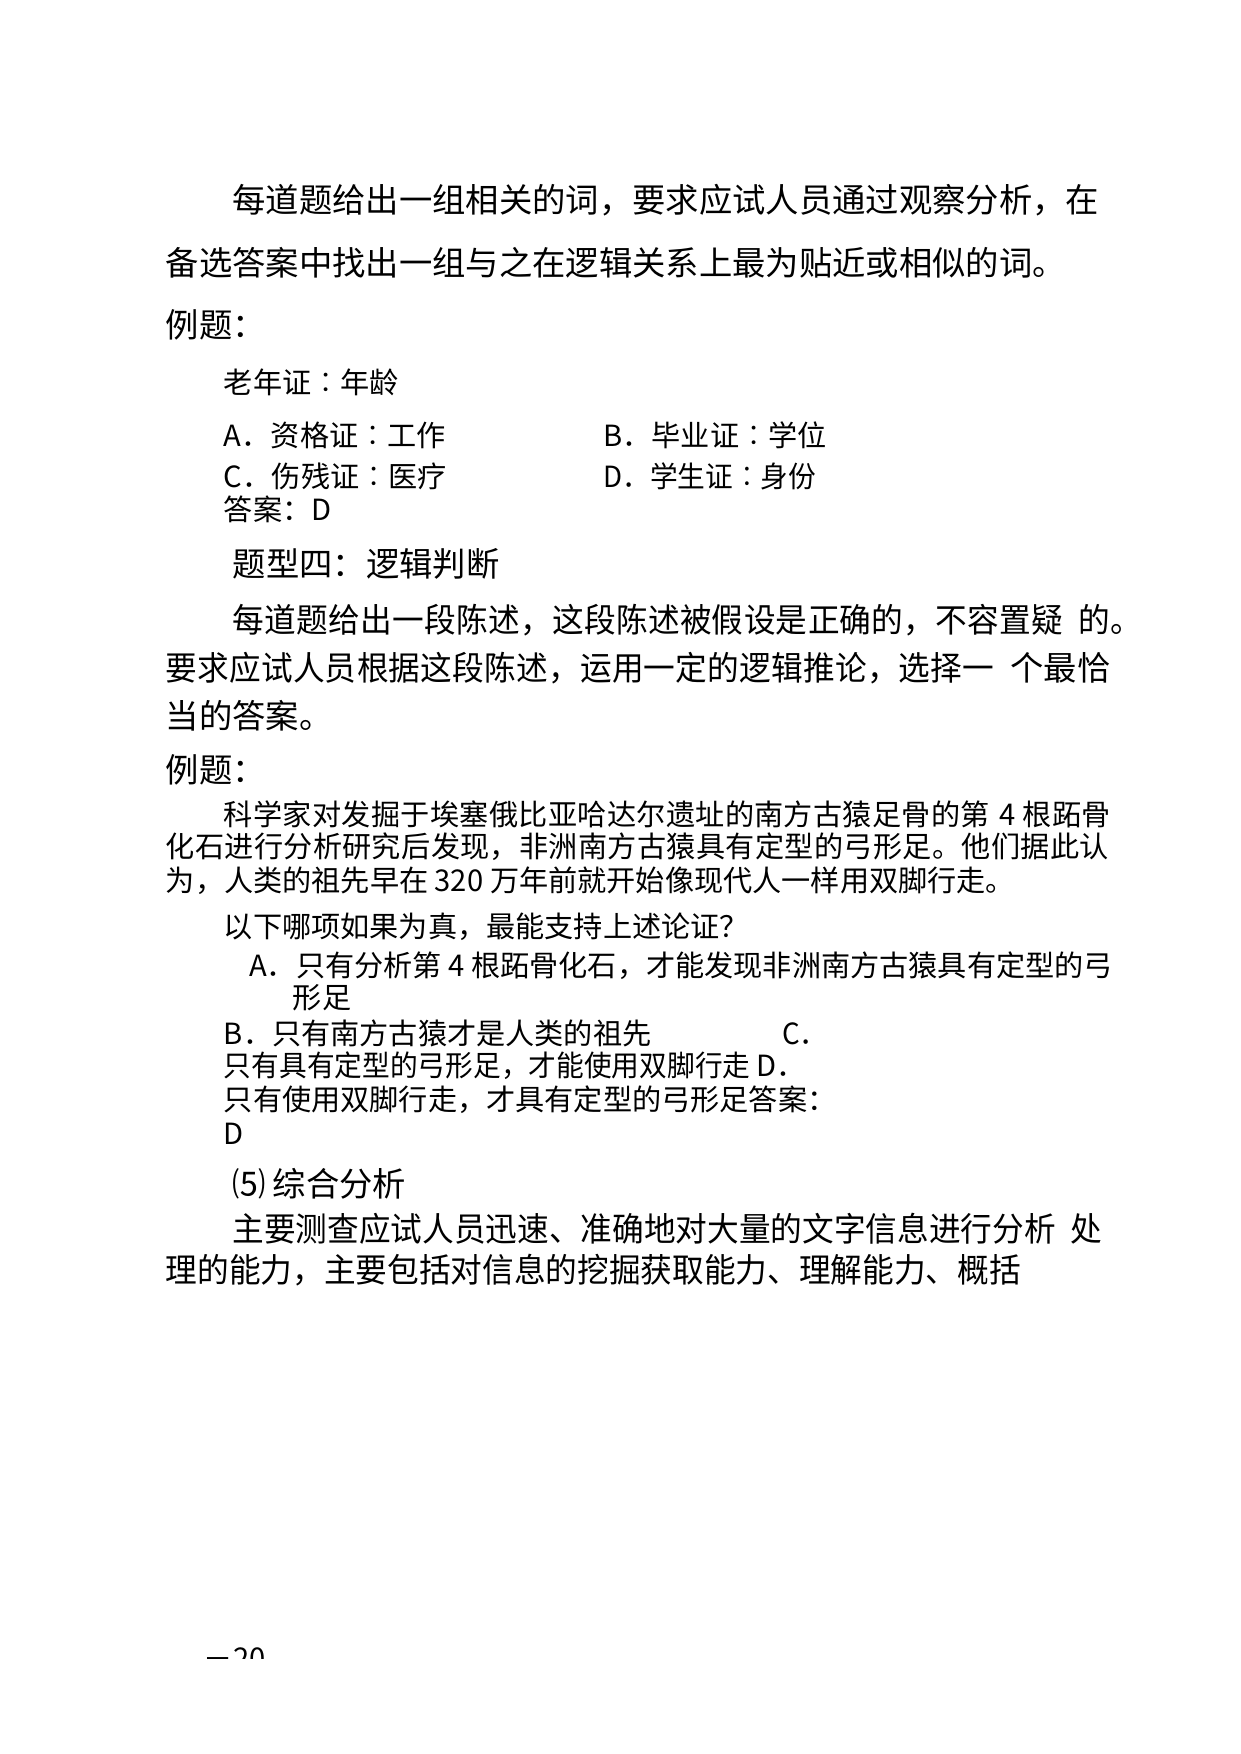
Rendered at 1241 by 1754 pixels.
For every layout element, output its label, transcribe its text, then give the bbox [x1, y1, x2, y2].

text A．资格证︰工作 B．毕业证︰学位 [224, 405, 1138, 457]
text 每道题给出一段陈述，这段陈述被假设是正确的，不容置疑 的。要求应试人员根据这段陈述，运用一定的逻辑推论，选择一 个最恰当的答案。 [166, 594, 1111, 738]
text C．伤残证︰医疗 D．学生证︰身份答案：D [224, 459, 822, 529]
text 以下哪项如果为真，最能支持上述论证？ [224, 900, 1138, 947]
text 每道题给出一组相关的词，要求应试人员通过观察分析，在 [232, 164, 1138, 224]
text 老年证︰年龄 [224, 350, 1138, 405]
text 例题： [166, 738, 1138, 793]
subtitle 题型四：逻辑判断 [232, 529, 1138, 588]
text 例题： [166, 288, 1138, 350]
text A．只有分析第 4 根跖骨化石，才能发现非洲南方古猿具有定型的弓形足 [249, 950, 1116, 1017]
subtitle ⑸综合分析 [232, 1153, 1138, 1207]
text 主要测查应试人员迅速、准确地对大量的文字信息进行分析 处理的能力，主要包括对信息的挖掘获取能力、理解能力、概括 [166, 1208, 1111, 1292]
text B．只有南方古猿才是人类的祖先 C．只有具有定型的弓形足，才能使用双脚行走D．只有使用双脚行走，才具有定型的弓形足答案：D [224, 1017, 829, 1153]
text 备选答案中找出一组与之在逻辑关系上最为贴近或相似的词。 [166, 224, 1138, 288]
text 科学家对发掘于埃塞俄比亚哈达尔遗址的南方古猿足骨的第 4 根跖骨化石进行分析研究后发现，非洲南方古猿具有定型的弓形足。他们据此认为，人类的祖先早在 320 万年前就开始像现代人一样用双脚行走。 [166, 798, 1111, 900]
